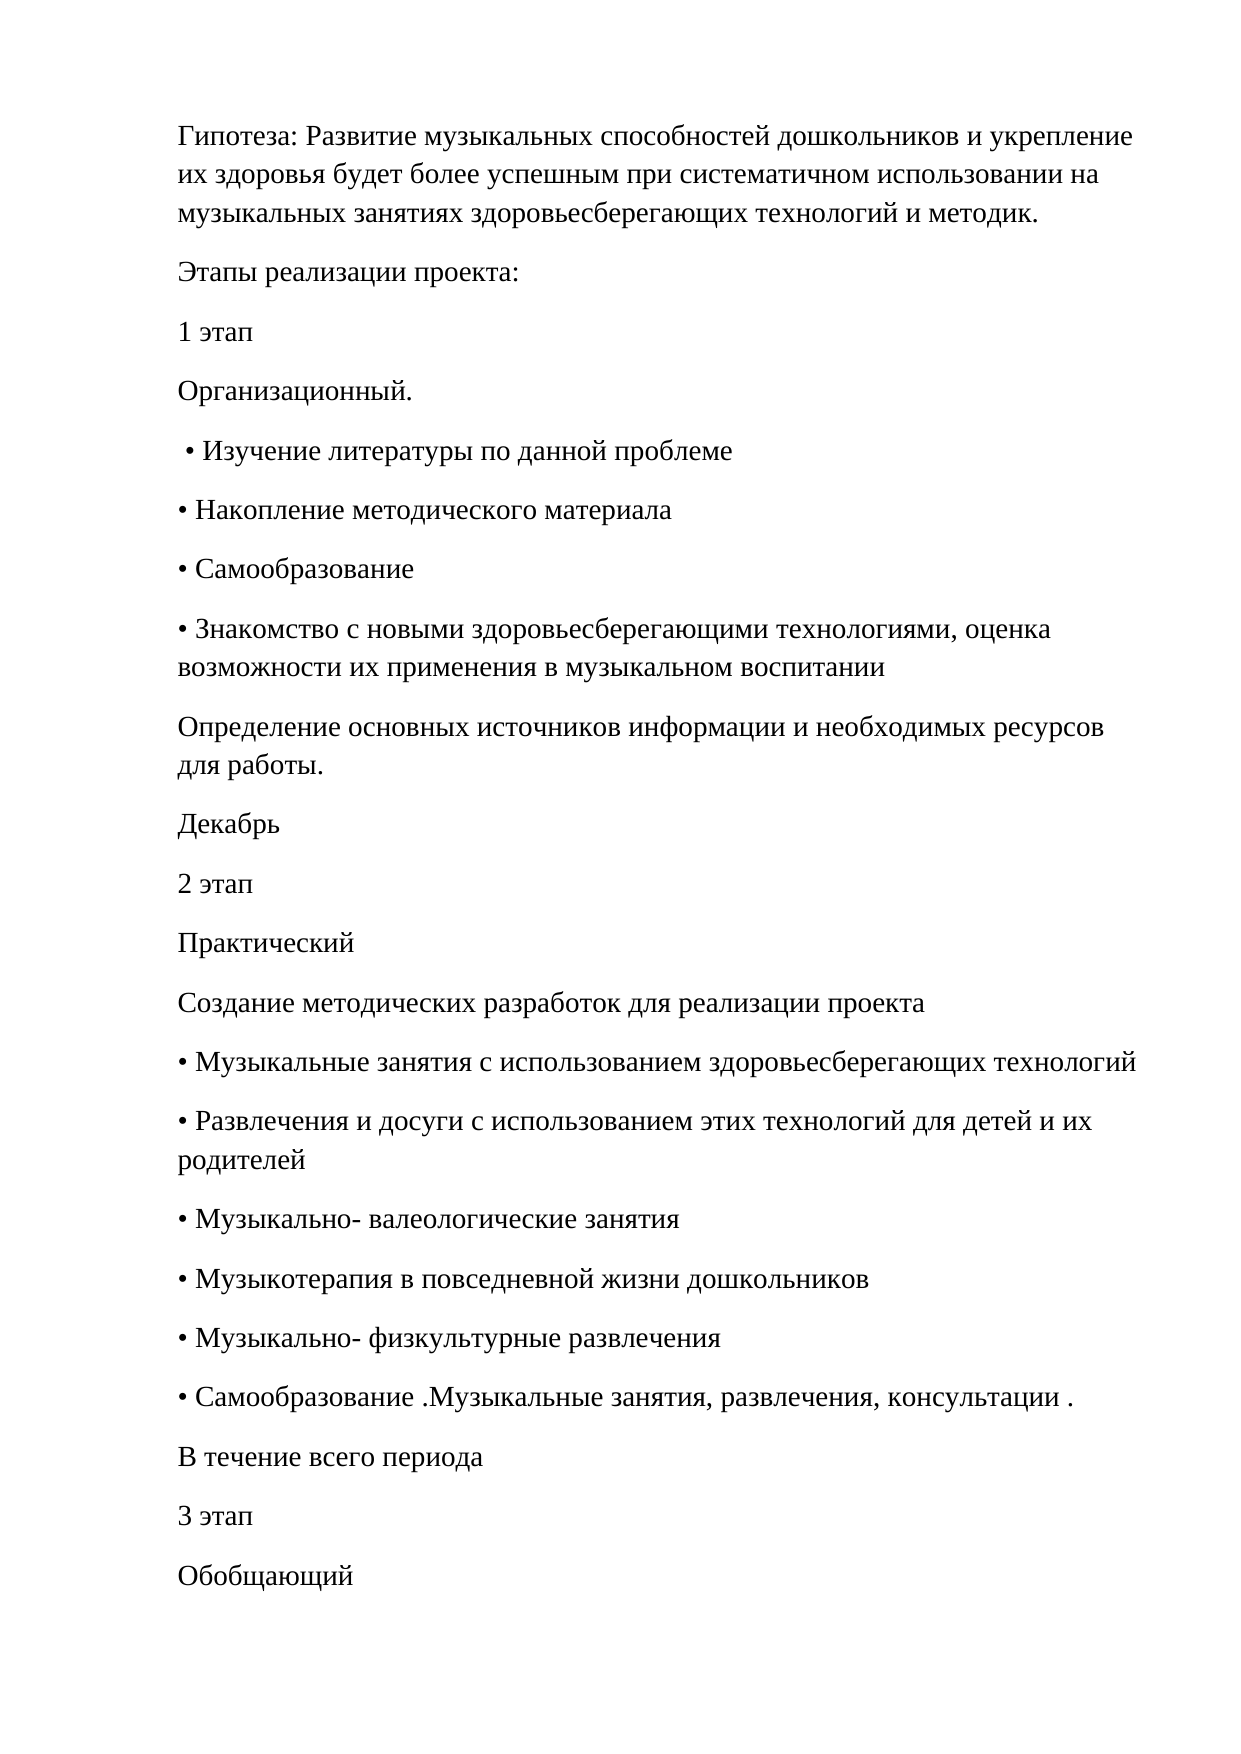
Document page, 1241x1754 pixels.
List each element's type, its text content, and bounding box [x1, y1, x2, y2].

text • Накопление методического материала [177, 492, 1152, 526]
text Этапы реализации проекта: [177, 254, 1152, 288]
text • Музыкально- физкультурные развлечения [177, 1320, 1152, 1354]
text • Знакомство с новыми здоровьесберегающими технологиями, оценка возможности их применения в музыкальном воспитании [177, 611, 1152, 683]
text 1 этап [177, 314, 1152, 347]
text Определение основных источников информации и необходимых ресурсов для работы. [177, 709, 1152, 781]
text 2 этап [177, 866, 1152, 899]
text Обобщающий [177, 1558, 1152, 1591]
text Гипотеза: Развитие музыкальных способностей дошкольников и укрепление их здоровья будет более успешным при систематичном использовании на музыкальных занятиях здоровьесберегающих технологий и методик. [177, 118, 1152, 229]
text 3 этап [177, 1498, 1152, 1532]
text • Музыкотерапия в повседневной жизни дошкольников [177, 1261, 1152, 1294]
text В течение всего периода [177, 1439, 1152, 1472]
text Организационный. [177, 373, 1152, 407]
text • Развлечения и досуги с использованием этих технологий для детей и их родителей [177, 1103, 1152, 1176]
text • Изучение литературы по данной проблеме [177, 433, 1152, 466]
text • Музыкально- валеологические занятия [177, 1201, 1152, 1235]
text • Самообразование .Музыкальные занятия, развлечения, консультации . [177, 1379, 1152, 1413]
text Создание методических разработок для реализации проекта [177, 985, 1152, 1018]
text • Музыкальные занятия с использованием здоровьесберегающих технологий [177, 1044, 1152, 1078]
text Практический [177, 925, 1152, 959]
text Декабрь [177, 807, 1152, 840]
text • Самообразование [177, 551, 1152, 585]
